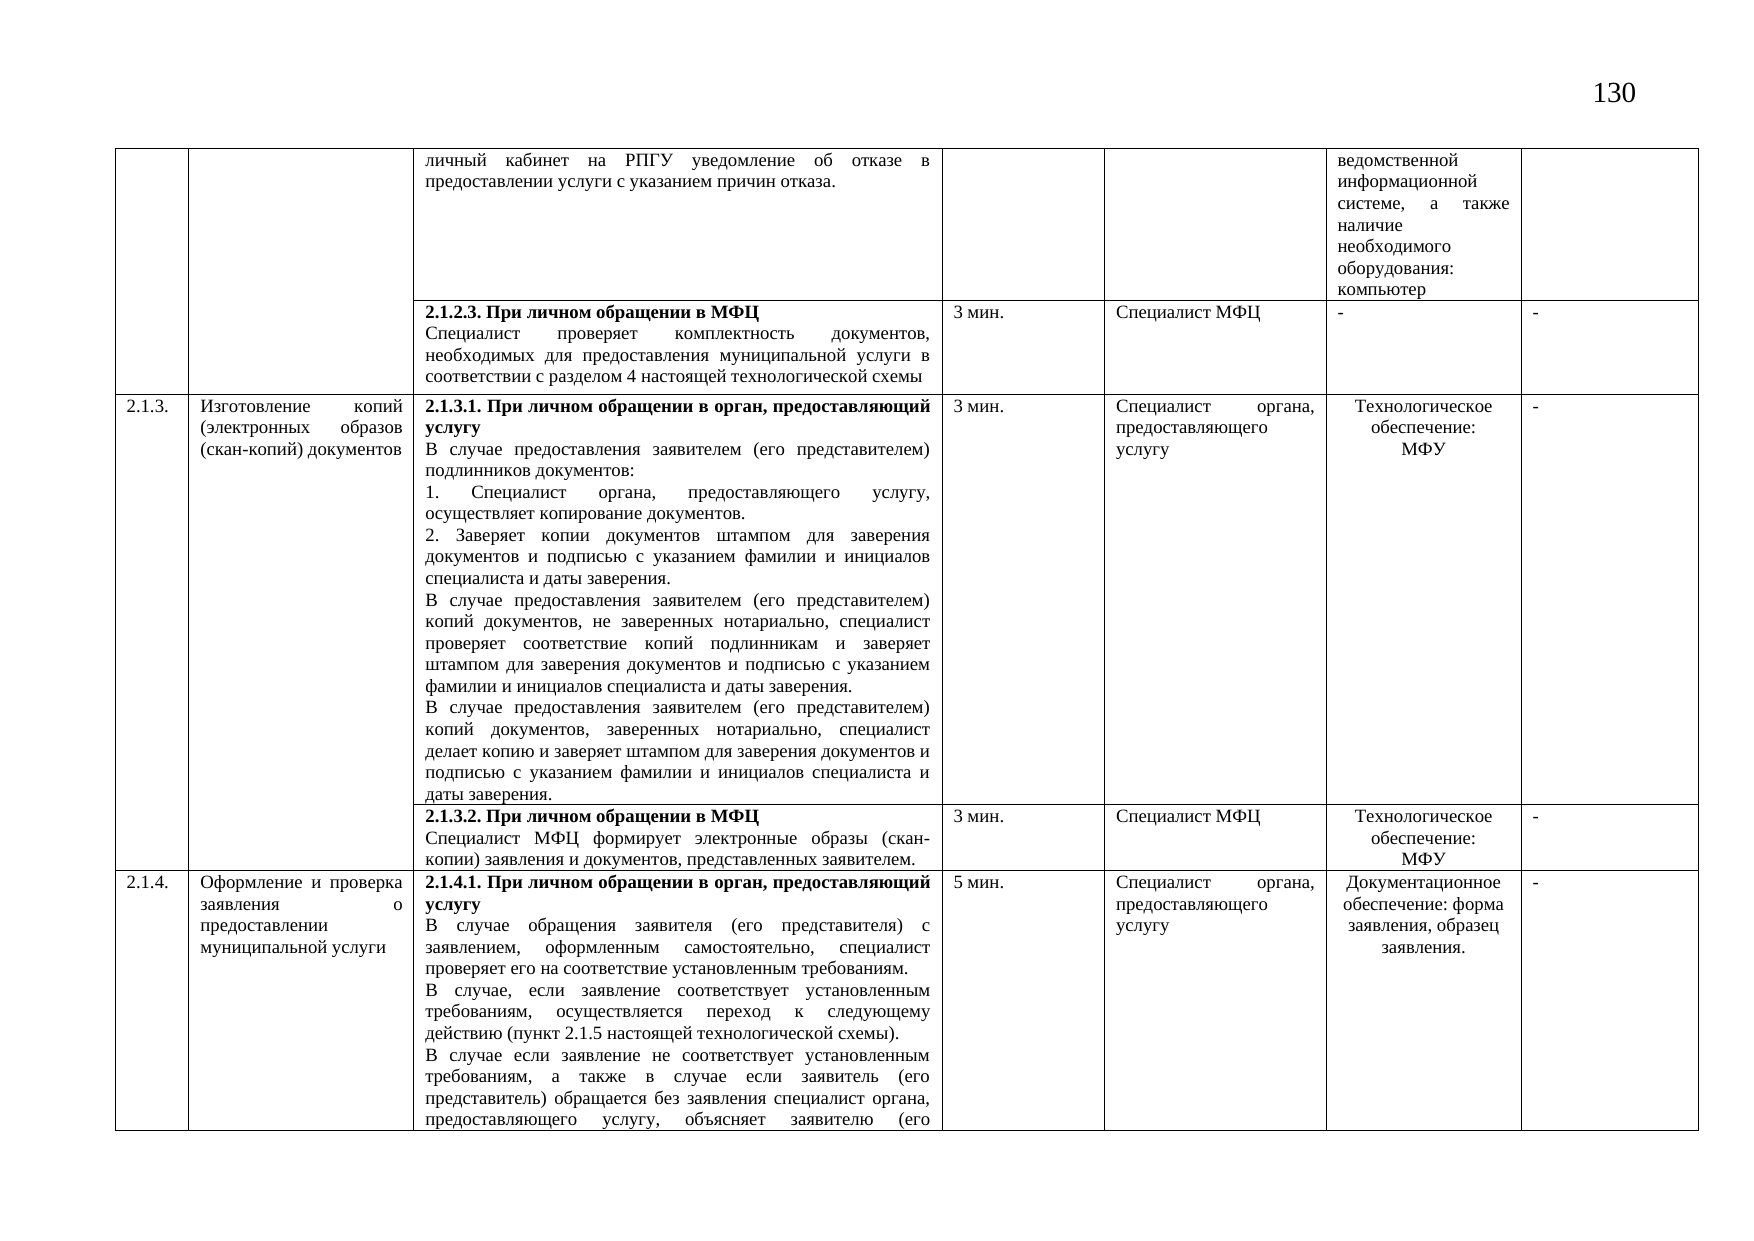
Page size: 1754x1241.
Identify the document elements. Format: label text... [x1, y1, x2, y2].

table_cell Технологическое обеспечение: МФУ [1327, 395, 1521, 804]
table_cell 2.1.4. [116, 871, 188, 1130]
table_cell 3 мин. [943, 395, 1104, 804]
table_cell Изготовление копий (электронных образов (скан-копий) документов [189, 395, 413, 870]
table_cell Специалист МФЦ [1105, 805, 1326, 870]
table_cell 2.1.2.3. При личном обращении в МФЦ Специалист проверяет комплектность документов, необходимых для предоставления муниципальной услуги в соответствии с разделом 4 настоящей технологической схемы [414, 301, 942, 393]
table_cell Специалист органа, предоставляющего услугу [1105, 395, 1326, 804]
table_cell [943, 149, 1104, 300]
table_cell - [1522, 805, 1698, 870]
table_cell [189, 871, 413, 1130]
table_cell 2.1.3.2. При личном обращении в МФЦ Специалист МФЦ формирует электронные образы (скан-копии) заявления и документов, представленных заявителем. [414, 805, 942, 870]
table_cell - [1522, 871, 1698, 1130]
table_cell - [1522, 149, 1698, 300]
table_cell Технологическое обеспечение: МФУ [1327, 805, 1521, 870]
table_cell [414, 149, 942, 300]
table_cell 2.1.3. [116, 395, 188, 870]
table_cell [1105, 149, 1326, 300]
table_cell Специалист МФЦ [1105, 301, 1326, 393]
table_cell 3 мин. [943, 805, 1104, 870]
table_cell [1105, 871, 1326, 1130]
table_cell - [1522, 301, 1698, 393]
table_cell 3 мин. [943, 301, 1104, 393]
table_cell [1327, 149, 1521, 300]
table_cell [414, 871, 942, 1130]
table_cell 2.1.3.1. При личном обращении в орган, предоставляющий услугу В случае предоставления заявителем (его представителем) подлинников документов: 1. Специалист органа, предоставляющего услугу, осуществляет копирование документов. 2. Заверяет копии документов штампом для заверения документов и подписью с указанием фамилии и инициалов специалиста и даты заверения. В случае предоставления заявителем (его представителем) копий документов, не заверенных нотариально, специалист проверяет соответствие копий подлинникам и заверяет штампом для заверения документов и подписью с указанием фамилии и инициалов специалиста и даты заверения. В случае предоставления заявителем (его представителем) копий документов, заверенных нотариально, специалист делает копию и заверяет штампом для заверения документов и подписью с указанием фамилии и инициалов специалиста и даты заверения. [414, 395, 942, 804]
table_cell 5 мин. [943, 871, 1104, 1130]
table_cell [1327, 871, 1521, 1130]
table_cell - [1522, 395, 1698, 804]
table_cell - [1327, 301, 1521, 393]
